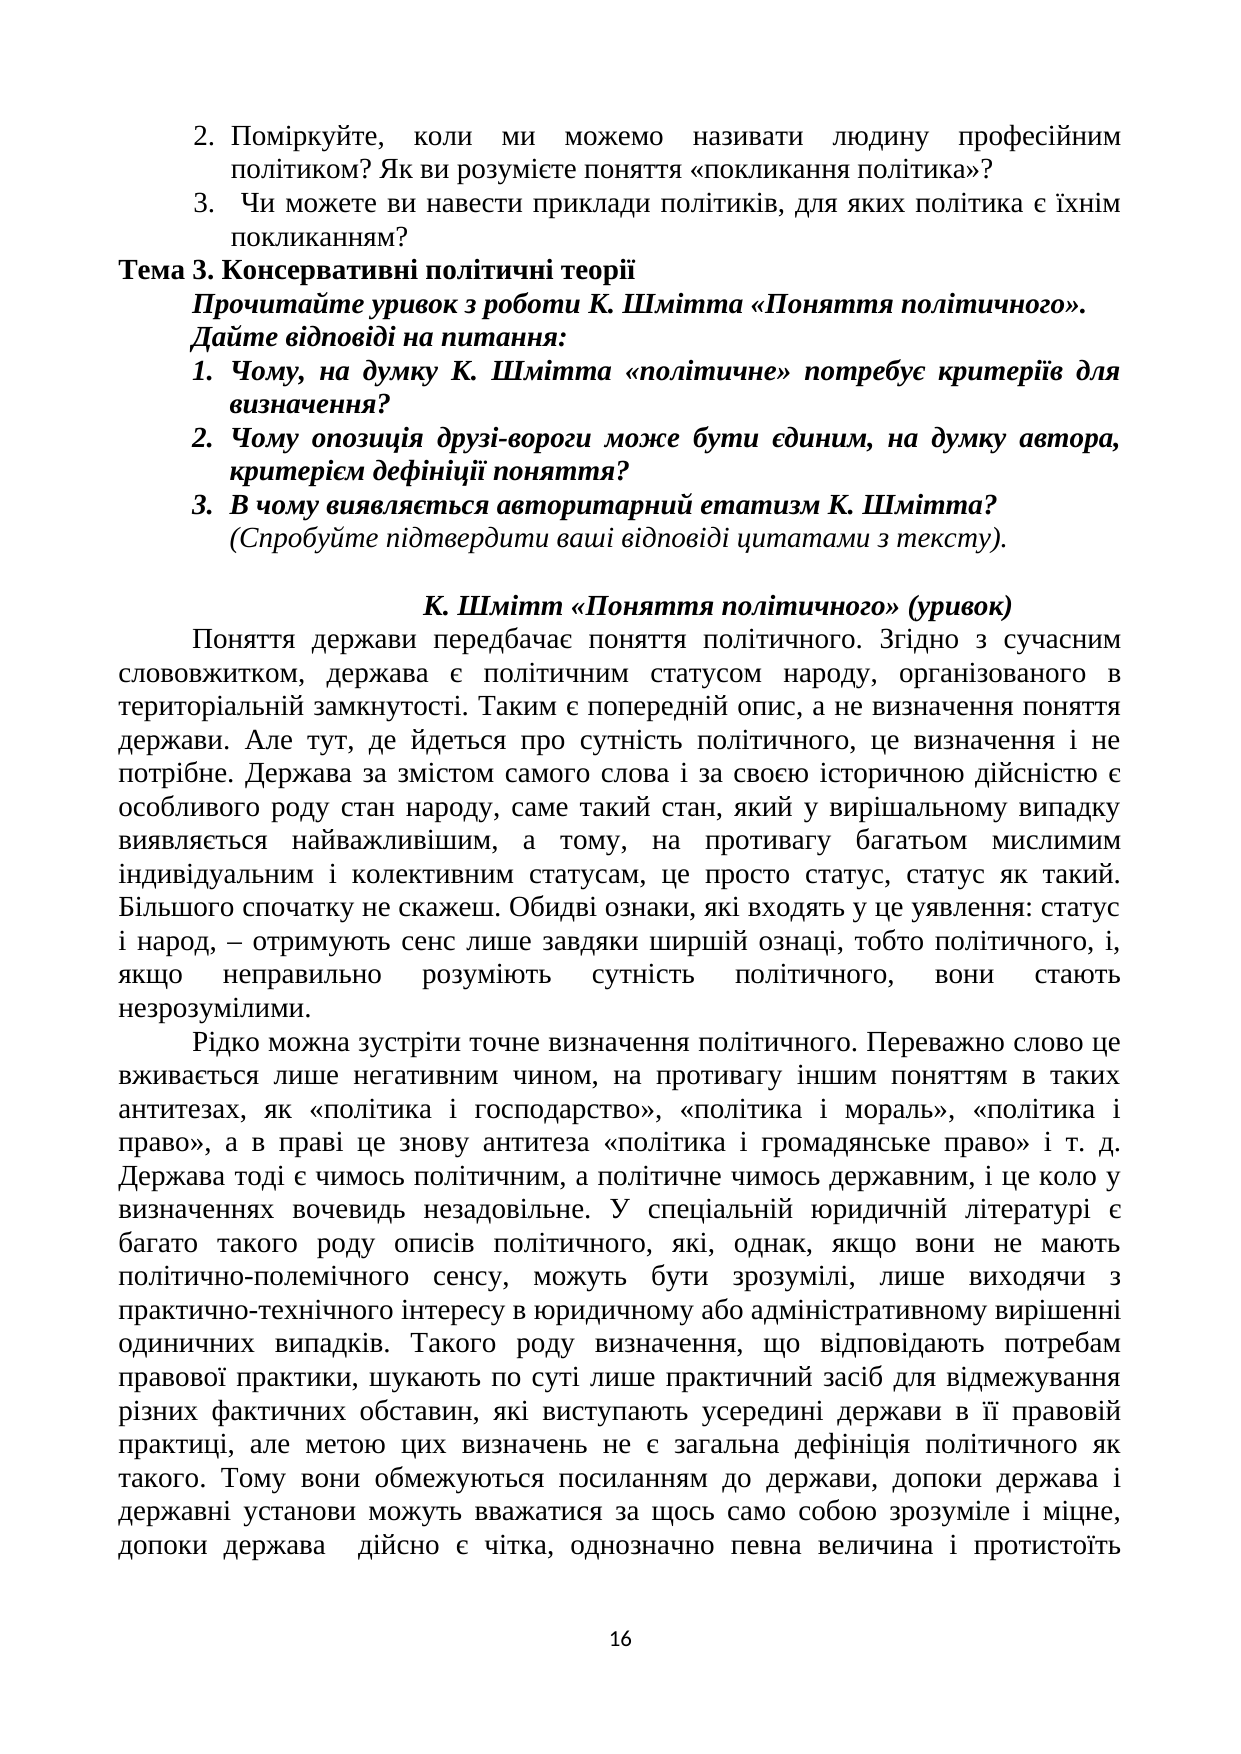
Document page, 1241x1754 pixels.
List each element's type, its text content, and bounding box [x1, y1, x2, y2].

list Поміркуйте, коли ми можемо називати людину професійним політиком? Як ви розумієте поняття «покликання політика»? [193, 118, 1122, 185]
list К. Шмітт «Поняття політичного» (уривок) [229, 588, 1122, 621]
list Чому, на думку К. Шмітта «політичне» потребує критеріїв для визначення? [192, 353, 1122, 420]
list (Спробуйте підтвердити ваші відповіді цитатами з тексту). [229, 521, 1122, 554]
list Чому опозиція друзі-вороги може бути єдиним, на думку автора, критерієм дефініції поняття? [192, 420, 1122, 487]
list Чи можете ви навести приклади політиків, для яких політика є їхнім покликанням? [193, 185, 1122, 252]
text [118, 1024, 1122, 1560]
text Тема 3. Консервативні політичні теорії [118, 252, 1122, 286]
list В чому виявляється авторитарний етатизм К. Шмітта? [192, 487, 1122, 521]
text Дайте відповіді на питання: [118, 319, 1122, 353]
text Поняття держави передбачає поняття політичного. Згідно з сучасним слововжитком, держава є політичним статусом народу, організованого в територіальній замкнутості. Таким є попередній опис, а не визначення поняття держави. Але тут, де йдеться про сутність політичного, це визначення і не потрібне. Держава за змістом самого слова і за своєю історичною дійсністю є особливого роду стан народу, саме такий стан, який у вирішальному випадку виявляється найважливішим, а тому, на противагу багатьом мислимим індивідуальним і колективним статусам, це просто статус, статус як такий. Більшого спочатку не скажеш. Обидві ознаки, які входять у це уявлення: статус і народ, – отримують сенс лише завдяки ширшій ознаці, тобто політичного, і, якщо неправильно розуміють сутність політичного, вони стають незрозумілими. [118, 621, 1122, 1024]
text Прочитайте уривок з роботи К. Шмітта «Поняття політичного». [118, 286, 1122, 319]
